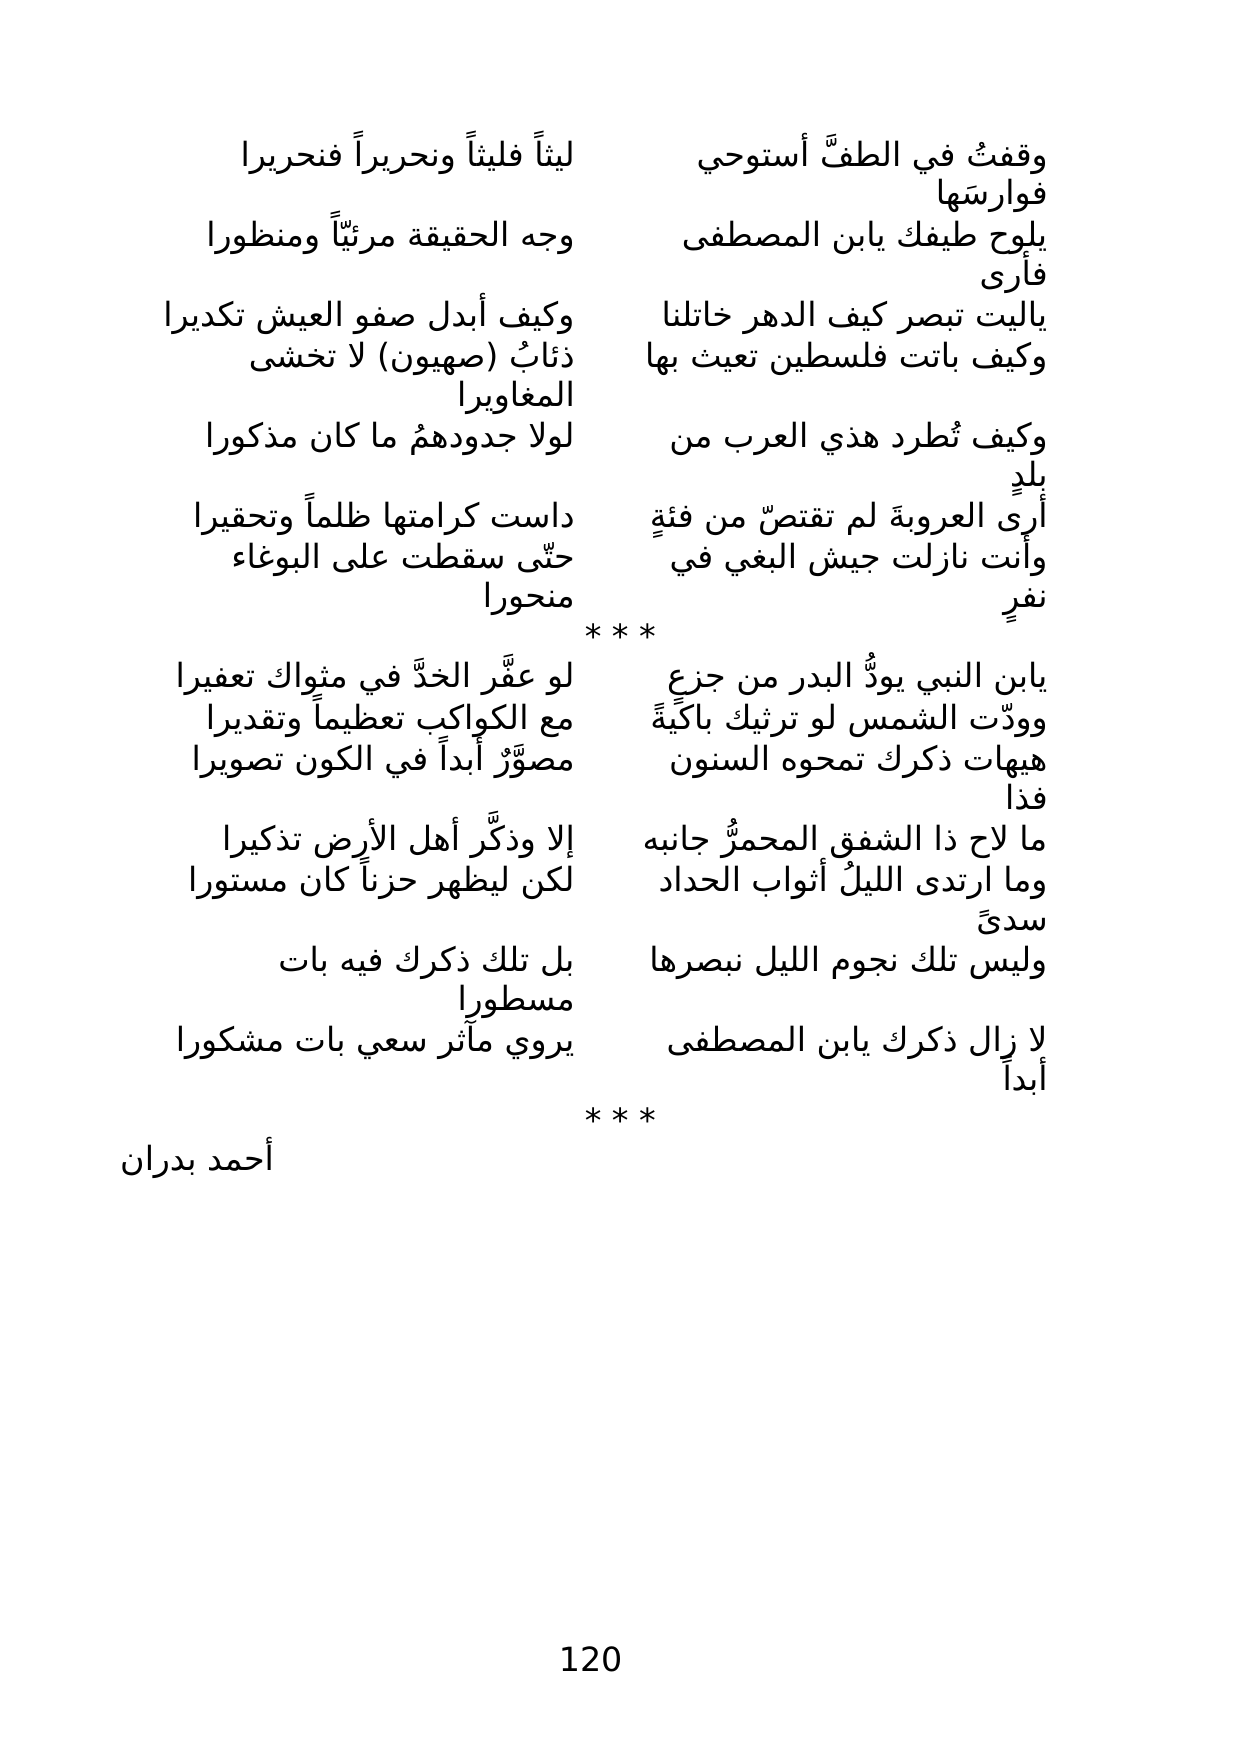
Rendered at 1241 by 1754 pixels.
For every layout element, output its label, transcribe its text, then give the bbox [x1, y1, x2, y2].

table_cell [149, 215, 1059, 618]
text أحمد بدران [120, 1140, 1120, 1179]
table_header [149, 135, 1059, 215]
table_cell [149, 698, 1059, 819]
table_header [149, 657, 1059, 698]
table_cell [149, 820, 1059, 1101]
text * * * [120, 618, 1120, 657]
text * * * [120, 1101, 1120, 1140]
